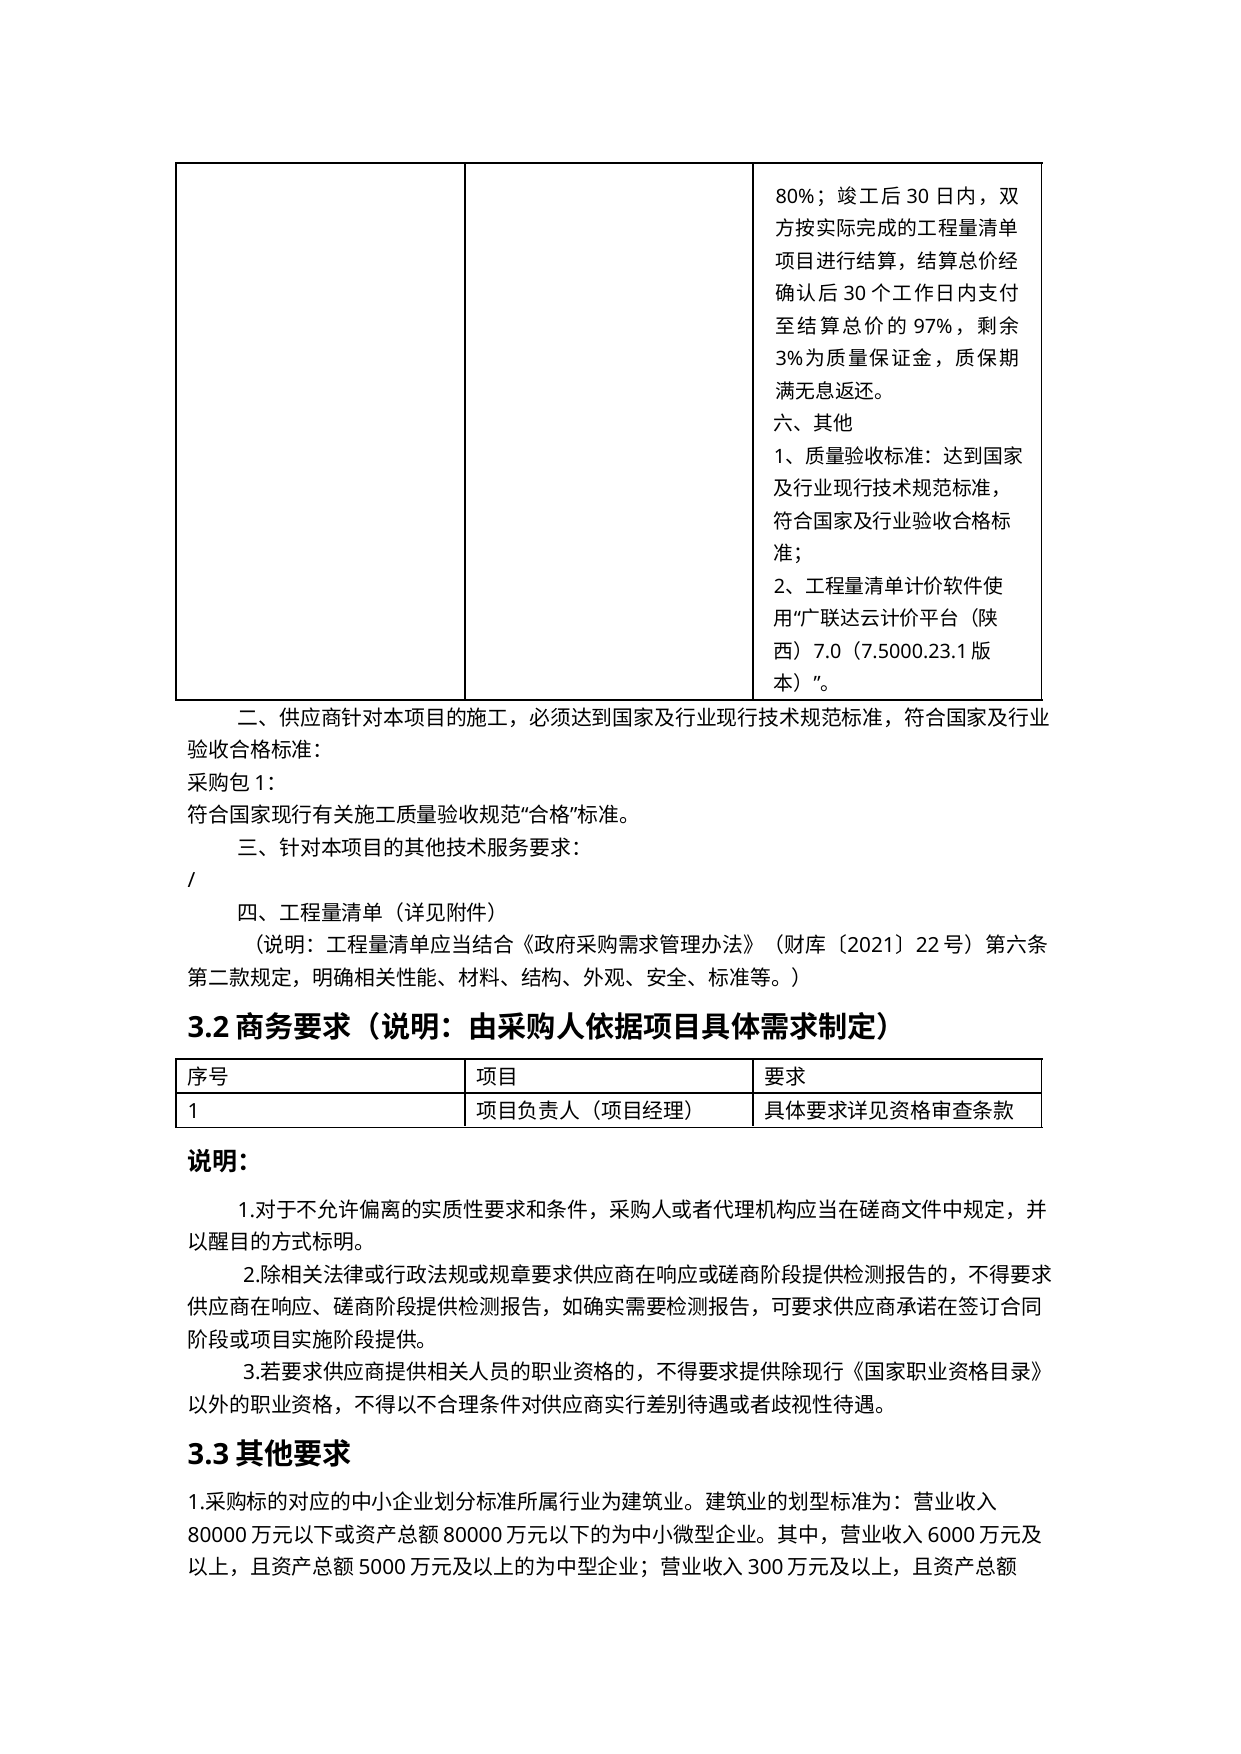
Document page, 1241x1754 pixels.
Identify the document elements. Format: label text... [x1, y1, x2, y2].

text / [187, 863, 1053, 896]
table_cell 1 [177, 164, 464, 699]
text （说明：工程量清单应当结合《政府采购需求管理办法》（财库〔2021〕22号）第六条第二款规定，明确相关性能、材料、结构、外观、安全、标准等。） [187, 928, 1053, 993]
text 3.若要求供应商提供相关人员的职业资格的，不得要求提供除现行《国家职业资格目录》以外的职业资格，不得以不合理条件对供应商实行差别待遇或者歧视性待遇。 [187, 1355, 1053, 1420]
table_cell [754, 164, 1041, 699]
text 3.2商务要求（说明：由采购人依据项目具体需求制定） [187, 993, 1053, 1058]
text 2.除相关法律或行政法规或规章要求供应商在响应或磋商阶段提供检测报告的，不得要求供应商在响应、磋商阶段提供检测报告，如确实需要检测报告，可要求供应商承诺在签订合同阶段或项目实施阶段提供。 [187, 1258, 1053, 1355]
text 符合国家现行有关施工质量验收规范“合格”标准。 [187, 798, 1053, 831]
table_cell 1 [177, 1094, 464, 1126]
text 采购包1： [187, 766, 1053, 798]
table_cell 项目负责人（项目经理） [466, 1094, 752, 1126]
table_header 项目 [466, 1060, 752, 1092]
text 三、针对本项目的其他技术服务要求： [187, 831, 1053, 863]
text 二、供应商针对本项目的施工，必须达到国家及行业现行技术规范标准，符合国家及行业验收合格标准： [187, 701, 1053, 766]
table_cell [466, 164, 752, 699]
text 3.3其他要求 [187, 1420, 1053, 1485]
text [187, 1485, 1053, 1583]
table_header 要求 [754, 1060, 1041, 1092]
table_header 序号 [177, 1060, 464, 1092]
text 说明： [187, 1128, 1053, 1193]
text 1.对于不允许偏离的实质性要求和条件，采购人或者代理机构应当在磋商文件中规定，并以醒目的方式标明。 [187, 1193, 1053, 1258]
text 四、工程量清单（详见附件） [187, 896, 1053, 928]
table_cell 具体要求详见资格审查条款 [754, 1094, 1041, 1126]
